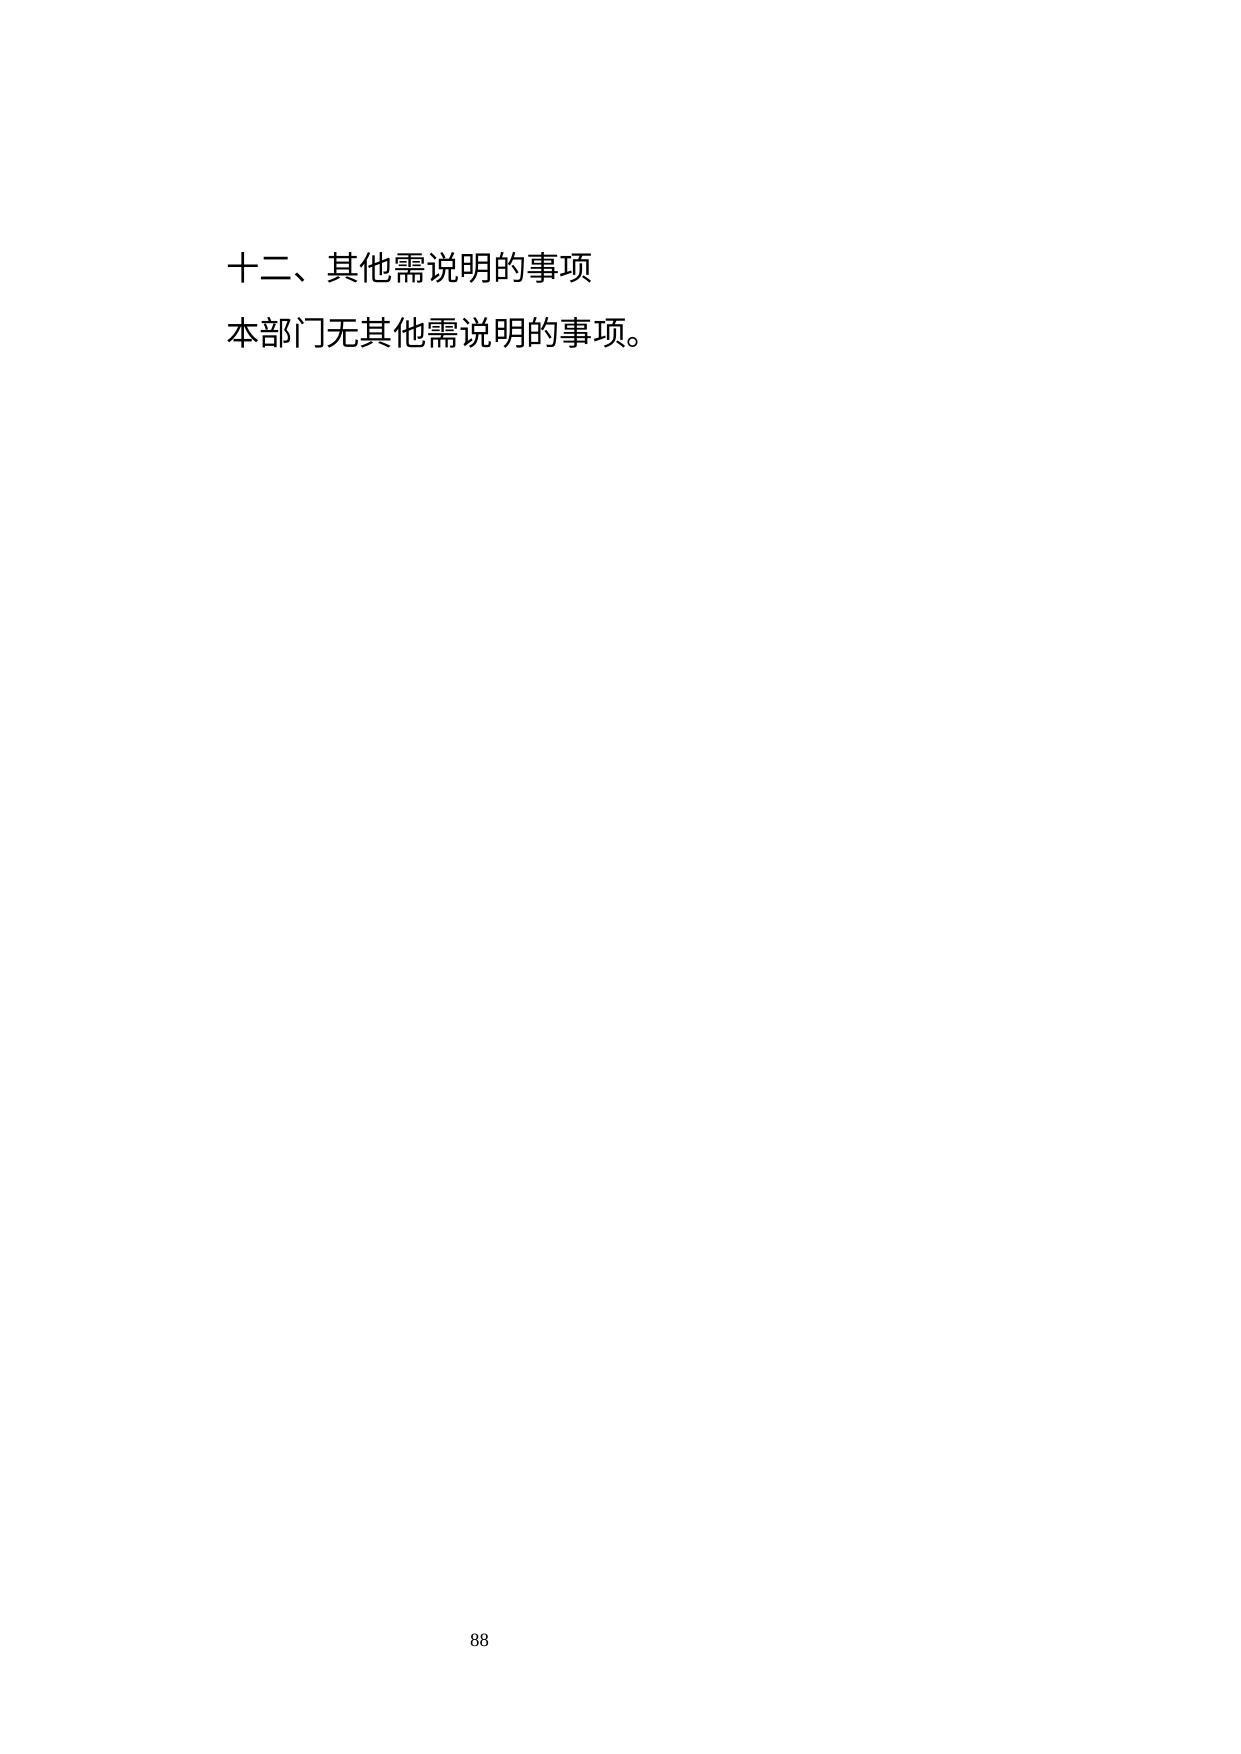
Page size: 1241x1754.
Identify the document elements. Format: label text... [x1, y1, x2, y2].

text 本部门无其他需说明的事项。 [159, 298, 1081, 363]
text 十二、其他需说明的事项 [159, 233, 1081, 298]
